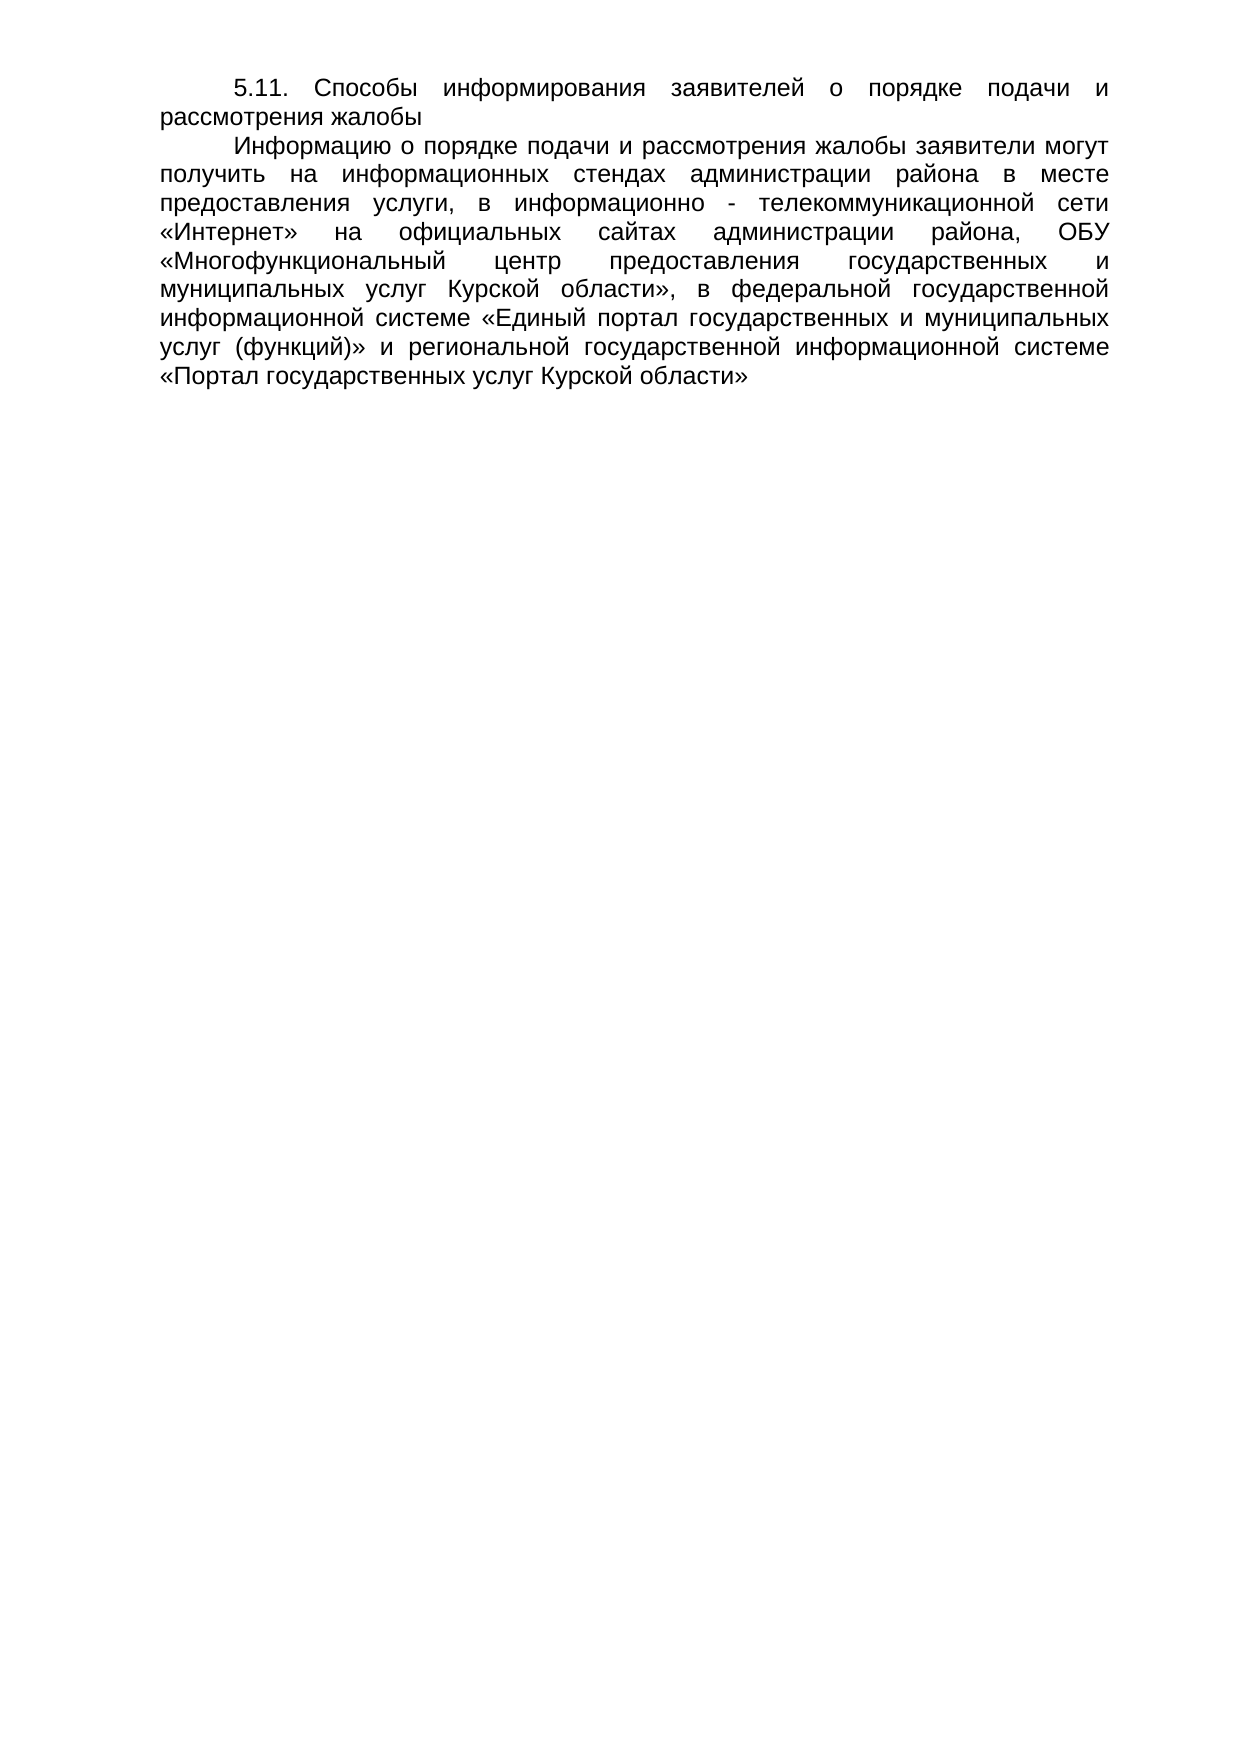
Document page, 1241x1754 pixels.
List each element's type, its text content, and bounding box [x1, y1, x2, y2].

text 5.11. Способы информирования заявителей о порядке подачи и рассмотрения жалобы [159, 73, 1110, 131]
text Информацию о порядке подачи и рассмотрения жалобы заявители могут получить на информационных стендах администрации района в месте предоставления услуги, в информационно - телекоммуникационной сети «Интернет» на официальных сайтах администрации района, ОБУ «Многофункциональный центр предоставления государственных и муниципальных услуг Курской области», в федеральной государственной информационной системе «Единый портал государственных и муниципальных услуг (функций)» и региональной государственной информационной системе «Портал государственных услуг Курской области» [159, 131, 1110, 389]
